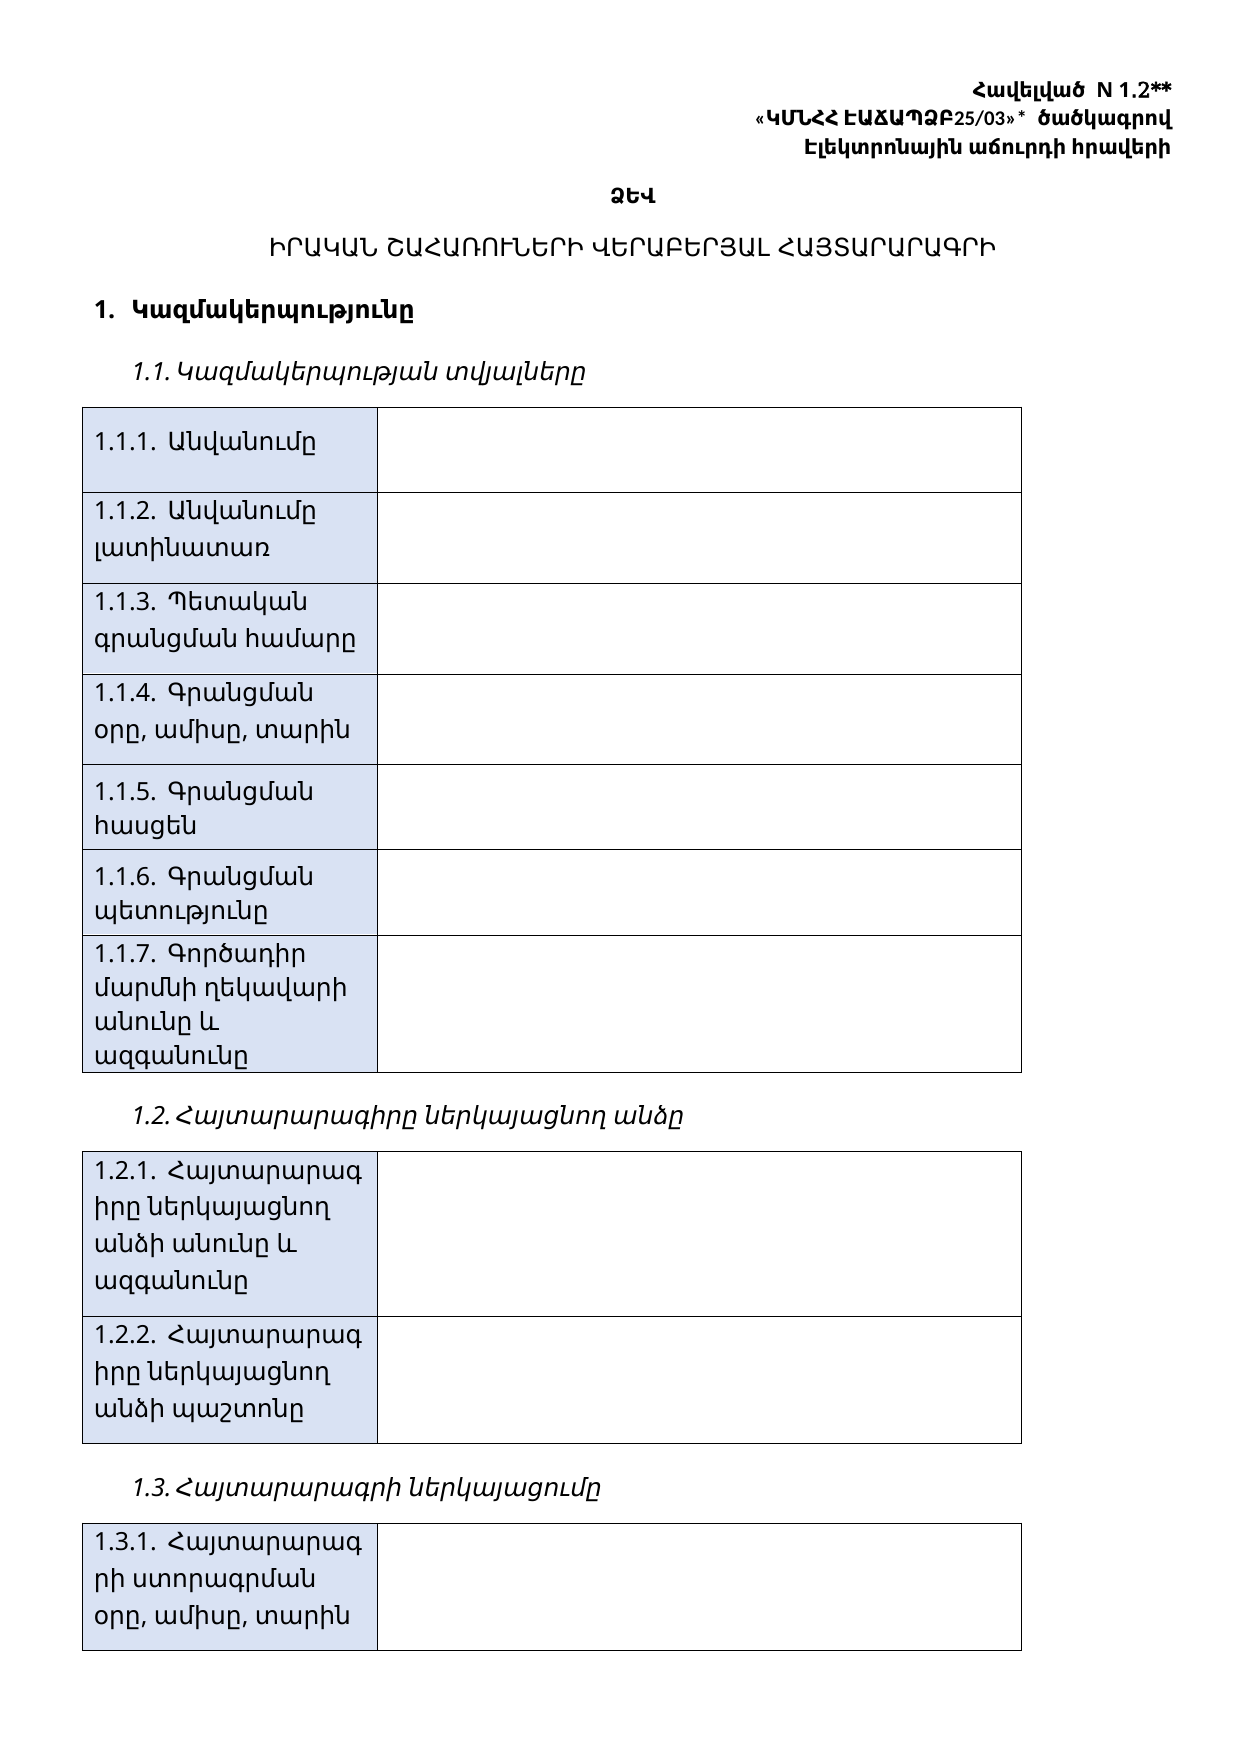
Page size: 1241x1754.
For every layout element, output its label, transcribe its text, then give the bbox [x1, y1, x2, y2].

list Հայտարարագրի ներկայացումը [131, 1469, 1171, 1503]
table_cell Պետական գրանցման համարը [83, 584, 377, 673]
text Հավելված N 1․2** [94, 75, 1171, 103]
text ԻՐԱԿԱՆ ՇԱՀԱՌՈՒՆԵՐԻ ՎԵՐԱԲԵՐՅԱԼ ՀԱՅՏԱՐԱՐԱԳՐԻ [94, 233, 1171, 262]
table_cell Գրանցման հասցեն [83, 765, 377, 849]
table_cell Գրանցման օրը, ամիսը, տարին [83, 675, 377, 764]
text Էլեկտրոնային աճուրդի հրավերի [94, 132, 1171, 160]
table_header [378, 1152, 1021, 1316]
table_cell [378, 765, 1021, 849]
list Կազմակերպությունը [94, 291, 1171, 326]
table_cell [378, 850, 1021, 934]
table_cell [378, 584, 1021, 673]
table_header [378, 1524, 1021, 1650]
text ՁԵՎ [94, 184, 1171, 209]
list Հայտարարագիրը ներկայացնող անձը [131, 1098, 1171, 1132]
text «ԿՄՆՀՀ ԷԱՃԱՊՁԲ25/03»* ծածկագրով [94, 103, 1171, 132]
table_cell Գրանցման պետությունը [83, 850, 377, 934]
table_header Հայտարարագիրը ներկայացնող անձի անունը և ազգանունը [83, 1152, 377, 1316]
table_header Անվանումը [83, 408, 377, 492]
table_cell [378, 675, 1021, 764]
table_cell Անվանումը լատինատառ [83, 493, 377, 583]
table_cell [378, 936, 1021, 1072]
table_cell [378, 1317, 1021, 1443]
table_header [378, 408, 1021, 492]
table_cell Գործադիր մարմնի ղեկավարի անունը և ազգանունը [83, 936, 377, 1072]
table_cell Հայտարարագիրը ներկայացնող անձի պաշտոնը [83, 1317, 377, 1443]
table_header Հայտարարագրի ստորագրման օրը, ամիսը, տարին [83, 1524, 377, 1650]
table_cell [378, 493, 1021, 583]
list Կազմակերպության տվյալները [131, 353, 1171, 387]
